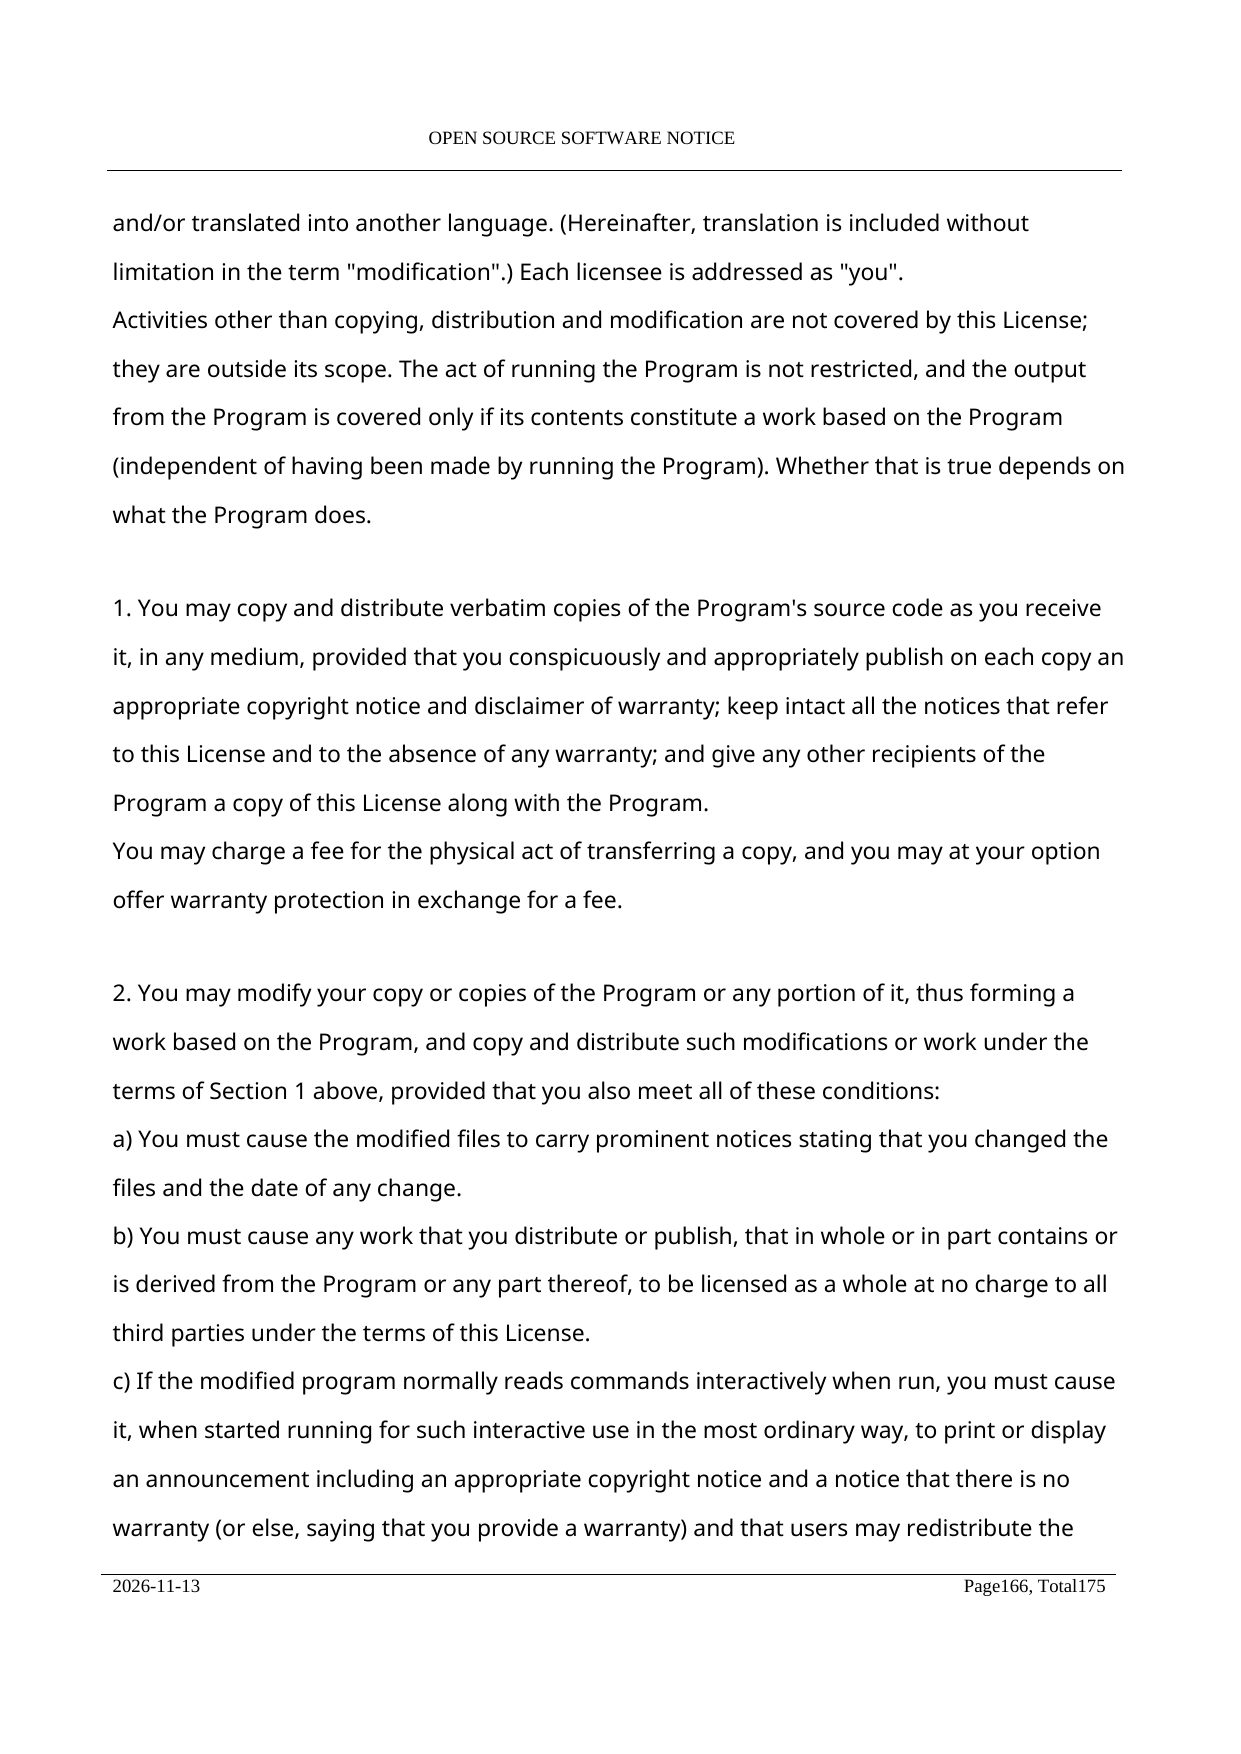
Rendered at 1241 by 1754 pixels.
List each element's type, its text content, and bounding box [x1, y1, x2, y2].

text Activities other than copying, distribution and modification are not covered by this License; they are outside its scope. The act of running the Program is not restricted, and the output from the Program is covered only if its contents constitute a work based on the Program (independent of having been made by running the Program). Whether that is true depends on what the Program does. [112, 303, 1128, 531]
text a) You must cause the modified files to carry prominent notices stating that you changed the files and the date of any change. [112, 1122, 1128, 1203]
text You may charge a fee for the physical act of transferring a copy, and you may at your option offer warranty protection in exchange for a fee. [112, 834, 1128, 916]
text 2. You may modify your copy or copies of the Program or any portion of it, thus forming a work based on the Program, and copy and distribute such modifications or work under the terms of Section 1 above, provided that you also meet all of these conditions: [112, 977, 1128, 1107]
text 1. You may copy and distribute verbatim copies of the Program's source code as you receive it, in any medium, provided that you conspicuously and appropriately publish on each copy an appropriate copyright notice and disclaimer of warranty; keep intact all the notices that refer to this License and to the absence of any warranty; and give any other recipients of the Program a copy of this License along with the Program. [112, 591, 1128, 819]
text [112, 1365, 1128, 1543]
text b) You must cause any work that you distribute or publish, that in whole or in part contains or is derived from the Program or any part thereof, to be licensed as a whole at no charge to all third parties under the terms of this License. [112, 1219, 1128, 1349]
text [112, 206, 1128, 288]
